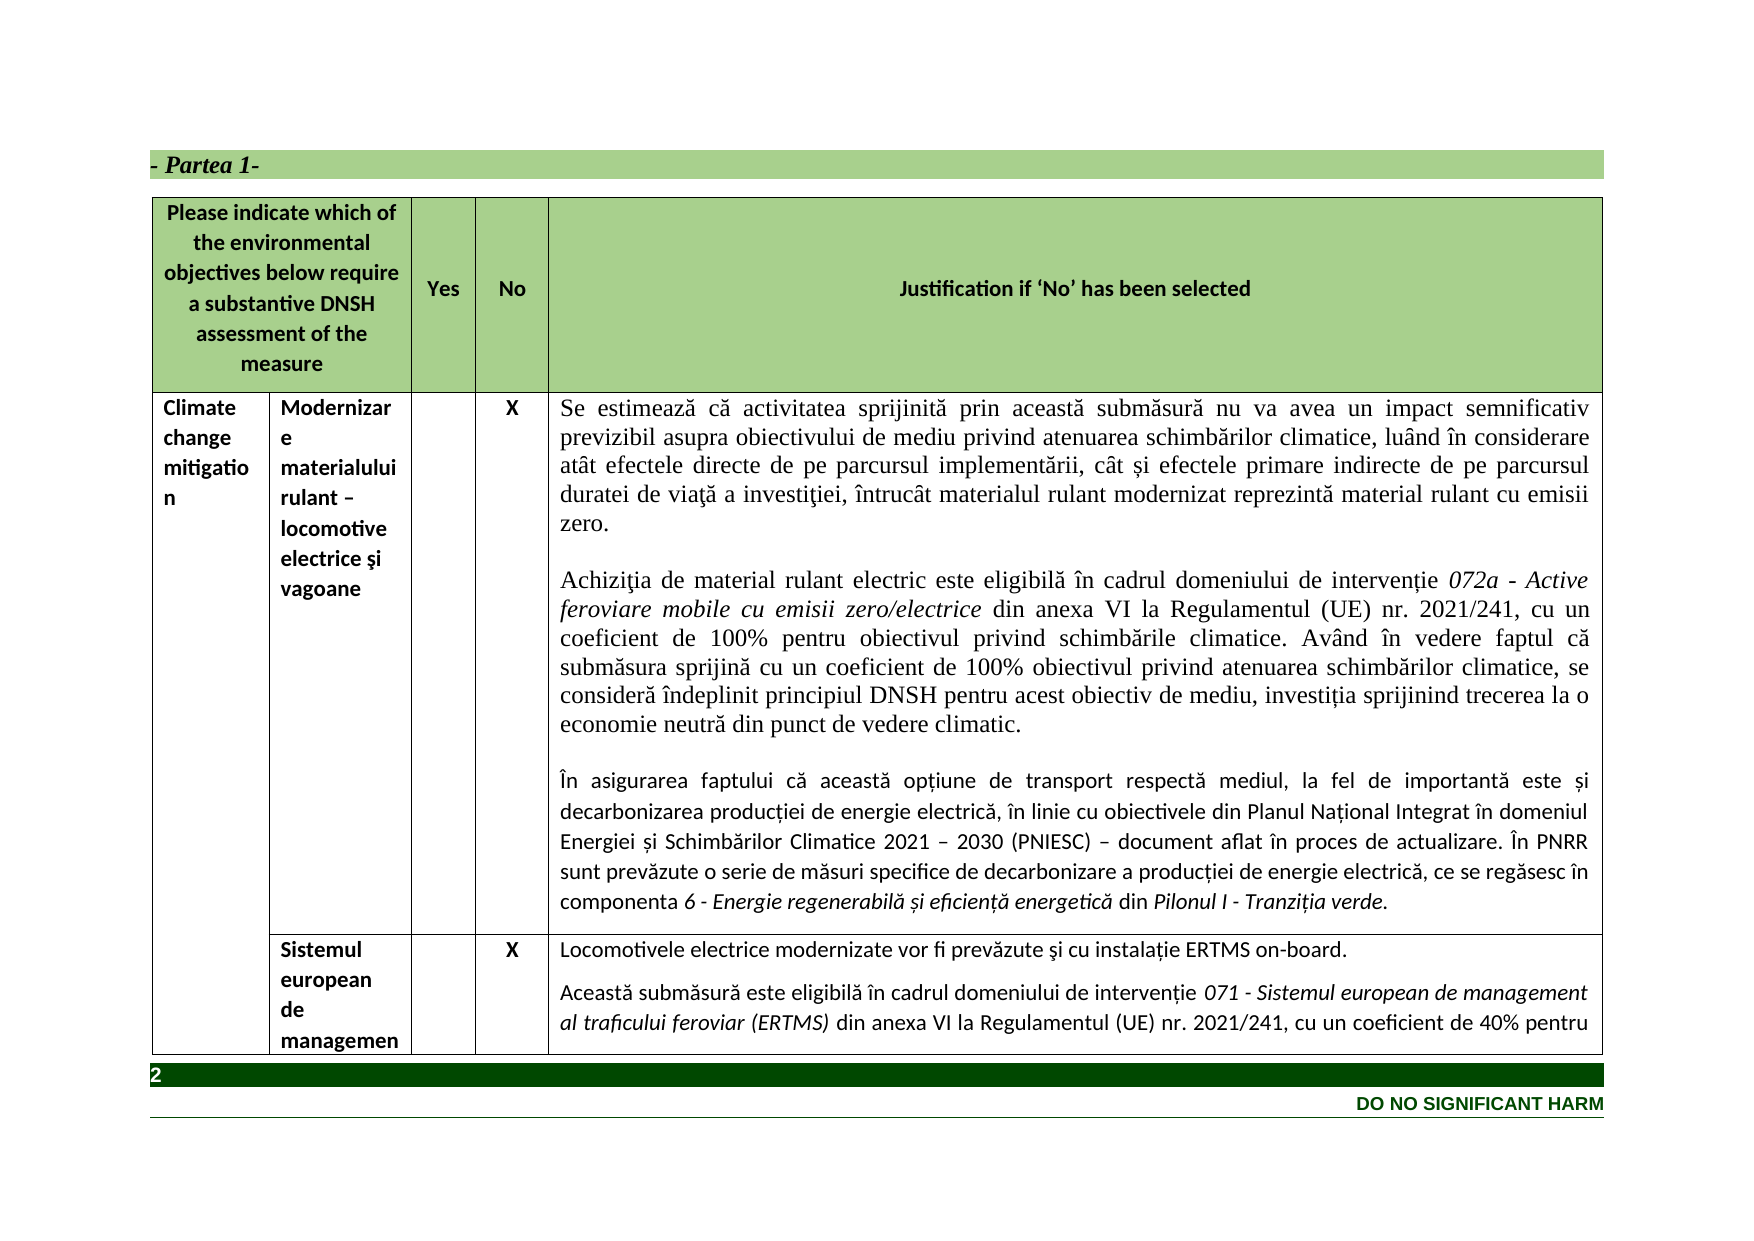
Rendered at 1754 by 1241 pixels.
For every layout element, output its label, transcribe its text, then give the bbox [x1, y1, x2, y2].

table_header No [476, 198, 548, 392]
table_cell Se estimează că activitatea sprijinită prin această submăsură nu va avea un impact semnificativ previzibil asupra obiectivului de mediu privind atenuarea schimbărilor climatice, luȃnd în considerare atȃt efectele directe de pe parcursul implementării, cȃt și efectele primare indirecte de pe parcursul duratei de viaţă a investiţiei, întrucȃt materialul rulant modernizat reprezintă material rulant cu emisii zero. Achiziţia de material rulant electric este eligibilă în cadrul domeniului de intervenție 072a - Active feroviare mobile cu emisii zero/electrice din anexa VI la Regulamentul (UE) nr. 2021/241, cu un coeficient de 100% pentru obiectivul privind schimbările climatice. Având în vedere faptul că submăsura sprijină cu un coeficient de 100% obiectivul privind atenuarea schimbărilor climatice, se consideră îndeplinit principiul DNSH pentru acest obiectiv de mediu, investiția sprijinind trecerea la o economie neutră din punct de vedere climatic. În asigurarea faptului că această opțiune de transport respectă mediul, la fel de importantă este și decarbonizarea producției de energie electrică, în linie cu obiectivele din Planul Național Integrat în domeniul Energiei și Schimbărilor Climatice 2021 – 2030 (PNIESC) – document aflat în proces de actualizare. În PNRR sunt prevăzute o serie de măsuri specifice de decarbonizare a producției de energie electrică, ce se regăsesc în componenta 6 - Energie regenerabilă și eficiență energetică din Pilonul I - Tranziția verde. [549, 393, 1602, 934]
table_cell Modernizare materialului rulant – locomotive electrice şi vagoane [270, 393, 411, 934]
table_cell X [476, 935, 548, 1054]
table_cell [549, 935, 1602, 1054]
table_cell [270, 935, 411, 1054]
table_header Justification if ‘No’ has been selected [549, 198, 1602, 392]
table_cell X [476, 393, 548, 934]
text - Partea 1- [150, 150, 1604, 179]
table_cell [412, 935, 475, 1054]
table_header Please indicate which of the environmental objectives below require a substantive DNSH assessment of the measure [153, 198, 411, 392]
table_cell Climate change mitigation [153, 393, 269, 1054]
table_cell [412, 393, 475, 934]
table_header Yes [412, 198, 475, 392]
